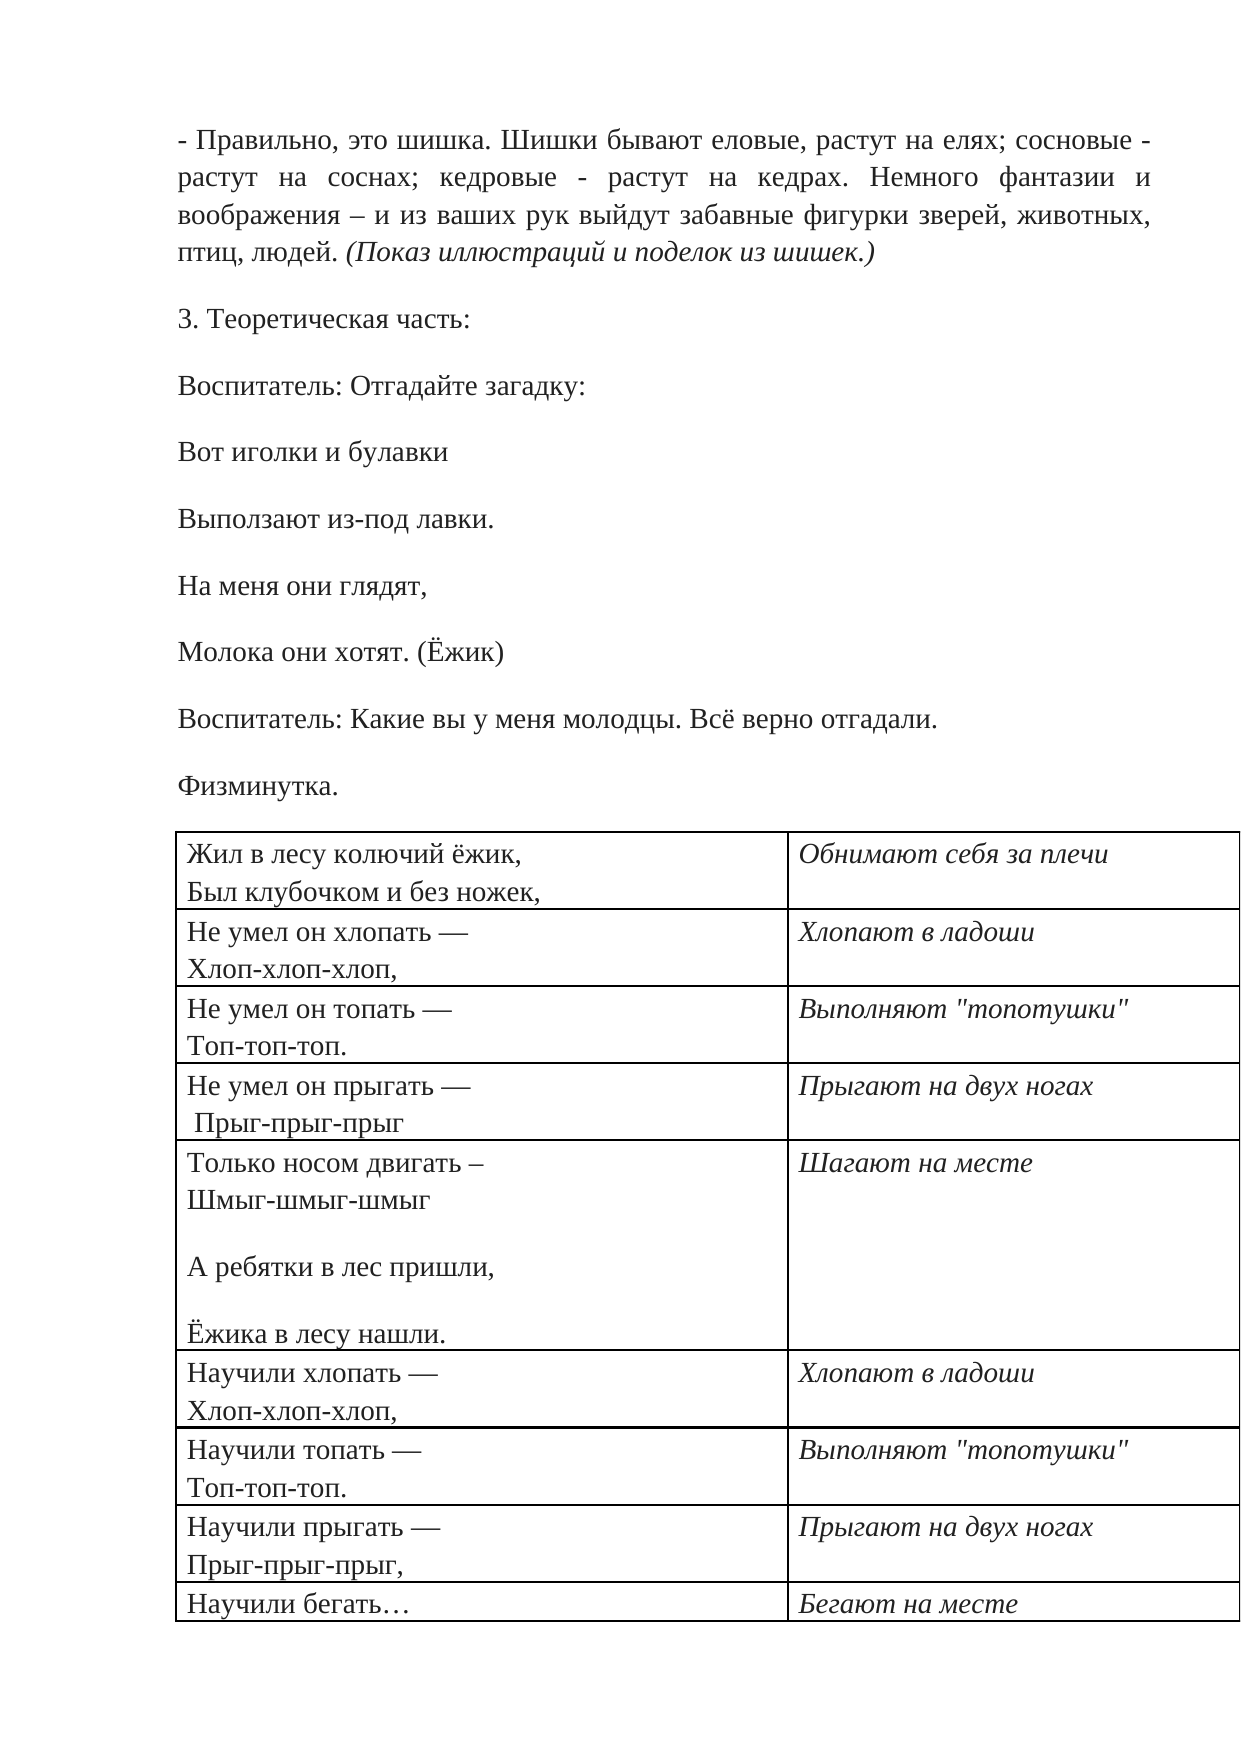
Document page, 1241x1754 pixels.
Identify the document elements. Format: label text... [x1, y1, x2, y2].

table_cell Хлопают в ладоши [789, 1351, 1239, 1426]
table_cell Прыгают на двух ногах [789, 1506, 1239, 1581]
table_cell Хлопают в ладоши [789, 910, 1239, 985]
text Молока они хотят. (Ёжик) [177, 631, 1152, 668]
table_header Обнимают себя за плечи [789, 833, 1239, 908]
table_cell Прыгают на двух ногах [789, 1064, 1239, 1139]
text Выползают из-под лавки. [177, 497, 1152, 535]
text 3. Теоретическая часть: [177, 297, 1152, 335]
table_cell Выполняют "топотушки" [789, 1429, 1239, 1503]
text Физминутка. [177, 764, 1152, 801]
table_cell Научили прыгать — Прыг-прыг-прыг, [177, 1506, 787, 1581]
table_cell Не умел он прыгать — Прыг-прыг-прыг [177, 1064, 787, 1139]
table_cell Бегают на месте [789, 1583, 1239, 1620]
text На меня они глядят, [177, 564, 1152, 601]
text - Правильно, это шишка. Шишки бывают еловые, растут на елях; сосновые - растут на соснах; кедровые - растут на кедрах. Немного фантазии и воображения – и из ваших рук выйдут забавные фигурки зверей, животных, птиц, людей. (Показ иллюстраций и поделок из шишек.) [177, 118, 1152, 268]
table_cell Научили топать — Топ-топ-топ. [177, 1429, 787, 1503]
table_cell Научили бегать… [177, 1583, 787, 1620]
table_cell Выполняют "топотушки" [789, 987, 1239, 1062]
table_cell Не умел он топать — Топ-топ-топ. [177, 987, 787, 1062]
text Воспитатель: Какие вы у меня молодцы. Всё верно отгадали. [177, 697, 1152, 735]
table_cell Шагают на месте [789, 1141, 1239, 1349]
table_header Жил в лесу колючий ёжик, Был клубочком и без ножек, [177, 833, 787, 908]
text Воспитатель: Отгадайте загадку: [177, 364, 1152, 401]
table_cell Не умел он хлопать — Хлоп-хлоп-хлоп, [177, 910, 787, 985]
text Вот иголки и булавки [177, 431, 1152, 468]
table_cell Научили хлопать — Хлоп-хлоп-хлоп, [177, 1351, 787, 1426]
table_cell Только носом двигать – Шмыг-шмыг-шмыг А ребятки в лес пришли, Ёжика в лесу нашли. [177, 1141, 787, 1349]
